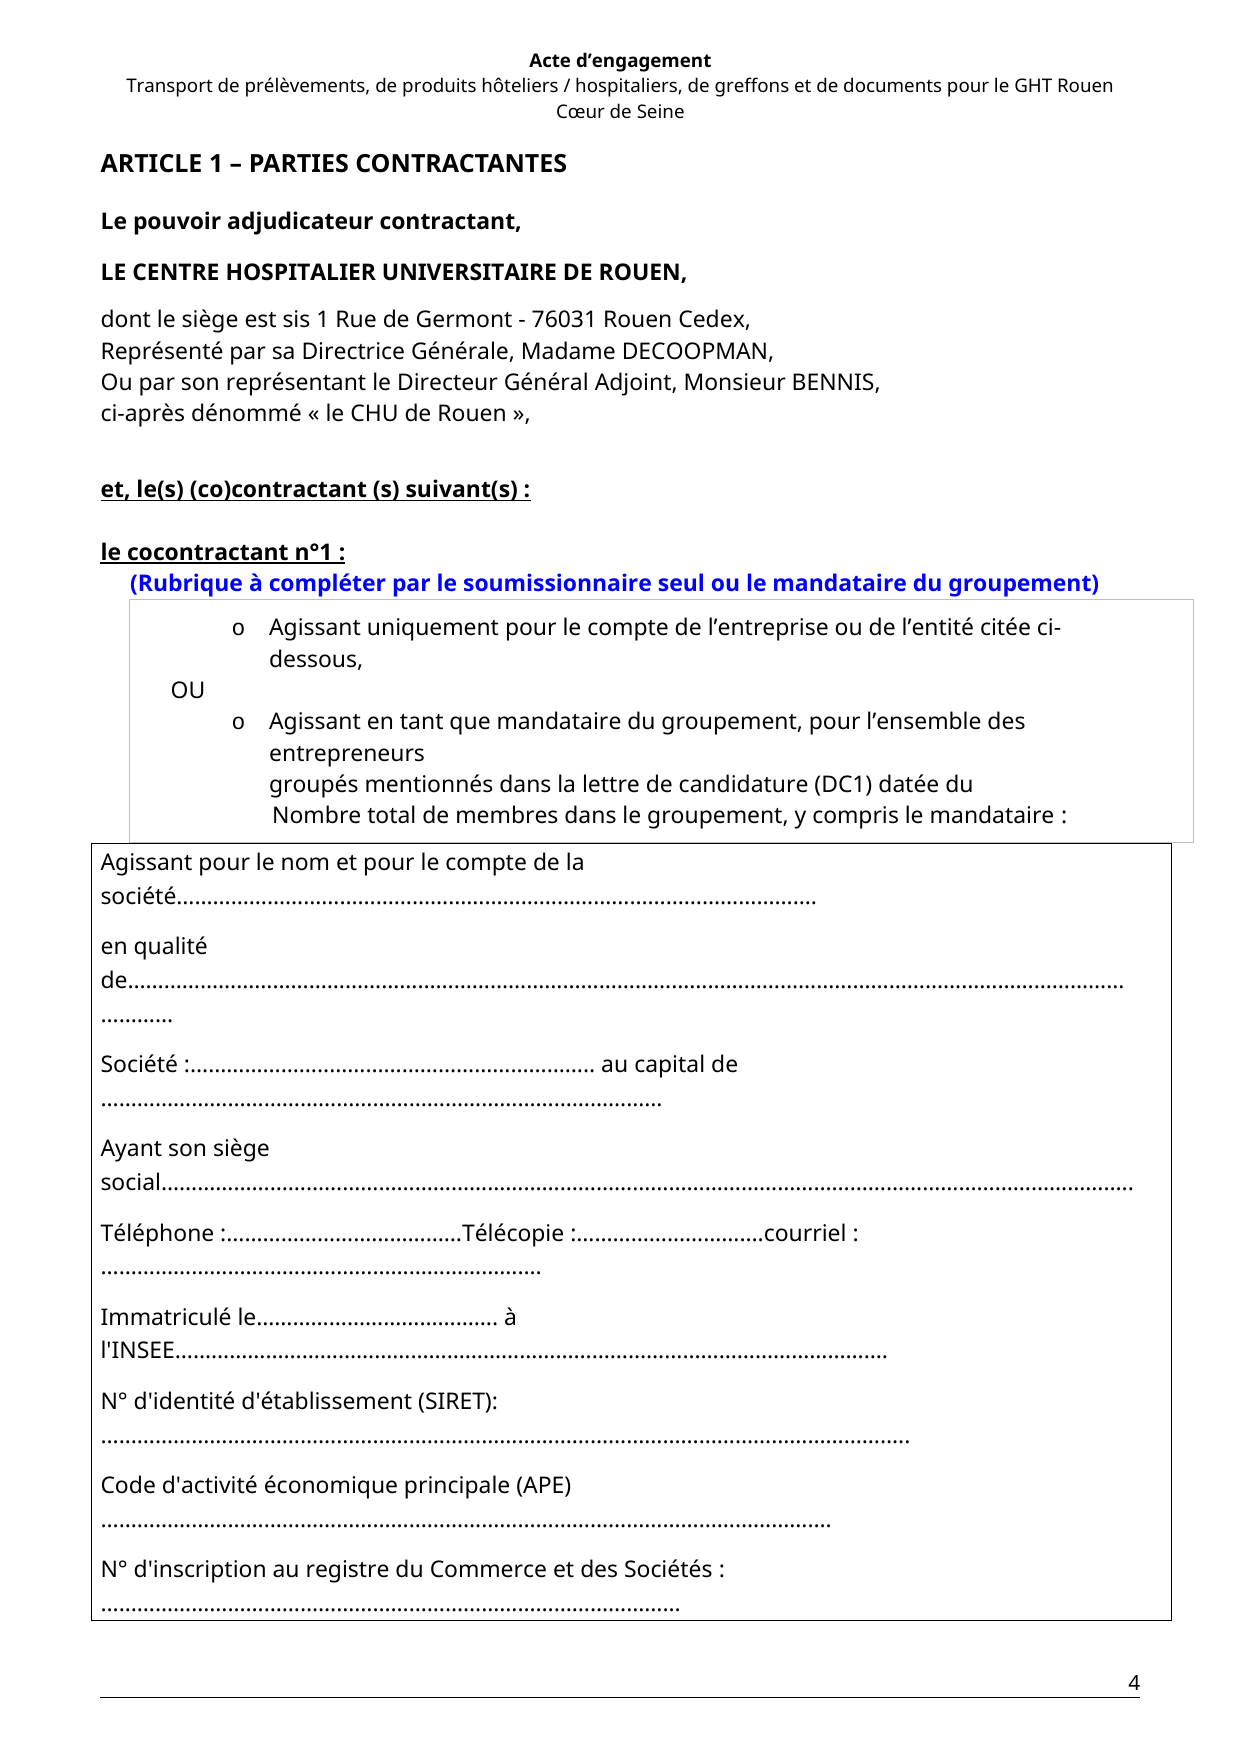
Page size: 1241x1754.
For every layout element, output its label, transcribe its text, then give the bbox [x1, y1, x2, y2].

text Société :…………………..…………………………………….. au capital de ………………………………………………………………………………… [92, 1045, 1171, 1113]
text Ou par son représentant le Directeur Général Adjoint, Monsieur BENNIS, [100, 366, 1140, 397]
text Le pouvoir adjudicateur contractant, [100, 205, 1140, 236]
text Représenté par sa Directrice Générale, Madame DECOOPMAN, [100, 334, 1140, 366]
text en qualité de…………………………………………………………………………………………………………………………………………………………… [92, 927, 1171, 1029]
text N° d'inscription au registre du Commerce et des Sociétés : …………………………………………………………………………………… [92, 1550, 1171, 1620]
text dont le siège est sis 1 Rue de Germont - 76031 Rouen Cedex, [100, 303, 1140, 334]
text Téléphone :…………………………………Télécopie :………………………….courriel :………………………………………………………………. [92, 1213, 1171, 1282]
text N° d'identité d'établissement (SIRET):…………………………………………………………………………………………………………………….. [92, 1382, 1171, 1450]
subtitle ARTICLE 1 – PARTIES CONTRACTANTES [100, 145, 1140, 179]
text ci-après dénommé « le CHU de Rouen », [100, 397, 1140, 428]
text LE CENTRE HOSPITALIER UNIVERSITAIRE DE ROUEN, [100, 255, 1140, 287]
text (Rubrique à compléter par le soumissionnaire seul ou le mandataire du groupement) [130, 567, 1140, 598]
table_header Agissant uniquement pour le compte de l’entreprise ou de l’entité citée ci-dessous, OU Agissant en tant que mandataire du groupement, pour l’ensemble des entrepreneurs groupés mentionnés dans la lettre de candidature (DC1) datée du Nombre total de membres dans le groupement, y compris le mandataire : [130, 600, 1193, 842]
text et, le(s) (co)contractant (s) suivant(s) : [100, 473, 1140, 505]
text le cocontractant n°1 : [100, 536, 1140, 567]
text Immatriculé le…………………………………. à l'INSEE………………………………………………………………………………………………………. [92, 1298, 1171, 1366]
text Code d'activité économique principale (APE)…………………………………………………………………………………………………………. [92, 1466, 1171, 1534]
text Agissant pour le nom et pour le compte de la société……………………………………………………………………………………………. [92, 844, 1171, 911]
text Ayant son siège social…………………………………………………………………………………………………………………………………………….. [92, 1129, 1171, 1197]
